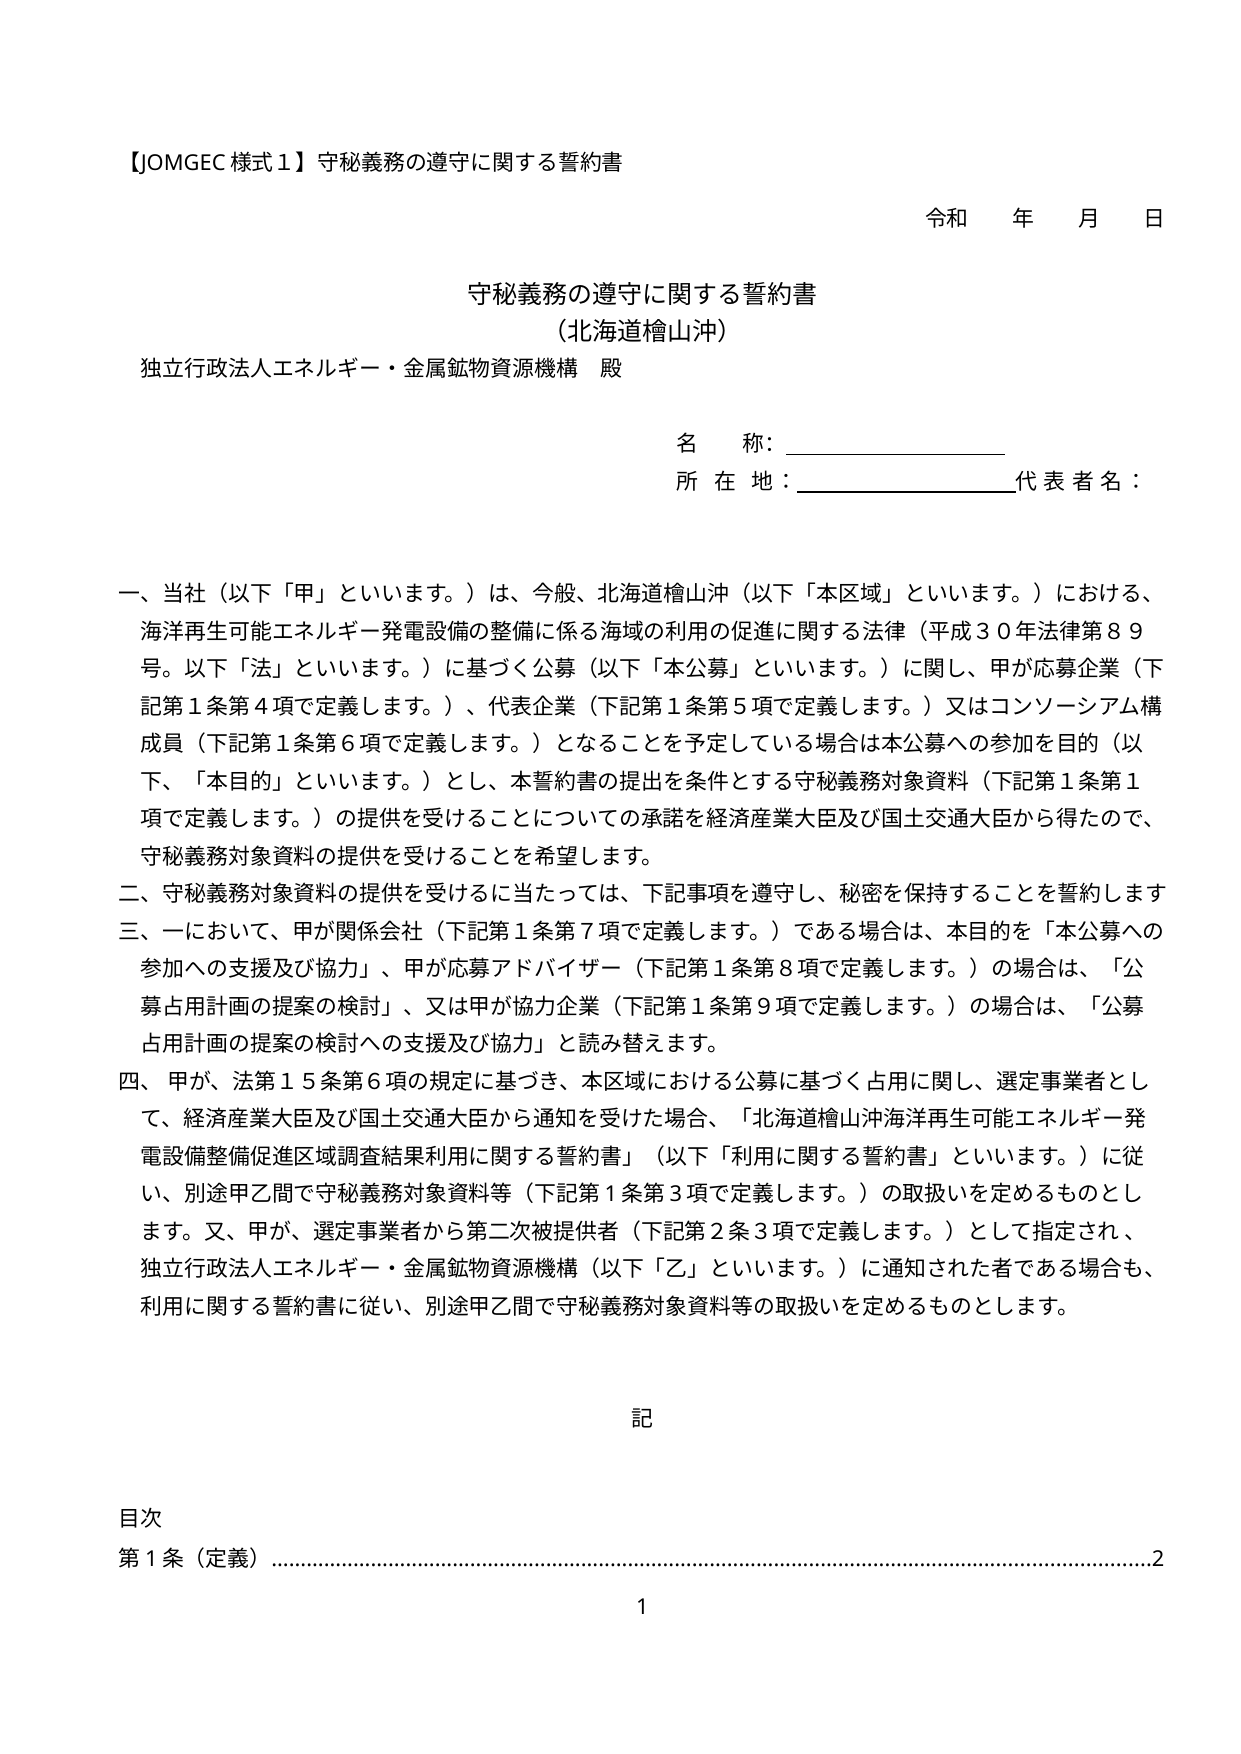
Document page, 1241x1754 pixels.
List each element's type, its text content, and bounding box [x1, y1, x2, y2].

text 所在地： 代表者名： [677, 461, 1165, 498]
text 一、当社（以下「甲」といいます。）は、今般、北海道檜山沖（以下「本区域」といいます。）における、海洋再生可能エネルギー発電設備の整備に係る海域の利用の促進に関する法律（平成３０年法律第８９号。以下「法」といいます。）に基づく公募（以下「本公募」といいます。）に関し、甲が応募企業（下記第１条第４項で定義します。）、代表企業（下記第１条第５項で定義します。）又はコンソーシアム構成員（下記第１条第６項で定義します。）となることを予定している場合は本公募への参加を目的（以下、「本目的」といいます。）とし、本誓約書の提出を条件とする守秘義務対象資料（下記第１条第１項で定義します。）の提供を受けることについての承諾を経済産業大臣及び国土交通大臣から得たので、守秘義務対象資料の提供を受けることを希望します。 [119, 573, 1165, 873]
text 令和 年 月 日 [119, 198, 1165, 236]
text 守秘義務の遵守に関する誓約書 [119, 273, 1165, 311]
subtitle 記 [119, 1398, 1165, 1436]
text 三、一において、甲が関係会社（下記第１条第７項で定義します。）である場合は、本目的を「本公募への参加への支援及び協力」、甲が応募アドバイザー（下記第１条第８項で定義します。）の場合は、「公募占用計画の提案の検討」、又は甲が協力企業（下記第１条第９項で定義します。）の場合は、「公募占用計画の提案の検討への支援及び協力」と読み替えます。 [119, 911, 1165, 1061]
text 独立行政法人エネルギー・金属鉱物資源機構 殿 [119, 348, 1165, 386]
text 【JOMGEC様式１】守秘義務の遵守に関する誓約書 [119, 142, 1165, 180]
text （北海道檜山沖） [119, 311, 1165, 348]
text 四、 甲が、法第１５条第６項の規定に基づき、本区域における公募に基づく占用に関し、選定事業者として、経済産業大臣及び国土交通大臣から通知を受けた場合、「北海道檜山沖海洋再生可能エネルギー発電設備整備促進区域調査結果利用に関する誓約書」（以下「利用に関する誓約書」といいます。）に従い、別途甲乙間で守秘義務対象資料等（下記第1条第3項で定義します。）の取扱いを定めるものとします。又、甲が、選定事業者から第二次被提供者（下記第２条３項で定義します。）として指定され 、独立行政法人エネルギー・金属鉱物資源機構（以下「乙」といいます。）に通知された者である場合も、利用に関する誓約書に従い、別途甲乙間で守秘義務対象資料等の取扱いを定めるものとします。 [119, 1061, 1165, 1323]
text 名称： [677, 423, 1165, 461]
text 二、守秘義務対象資料の提供を受けるに当たっては、下記事項を遵守し、秘密を保持することを誓約します。 [119, 873, 1165, 911]
